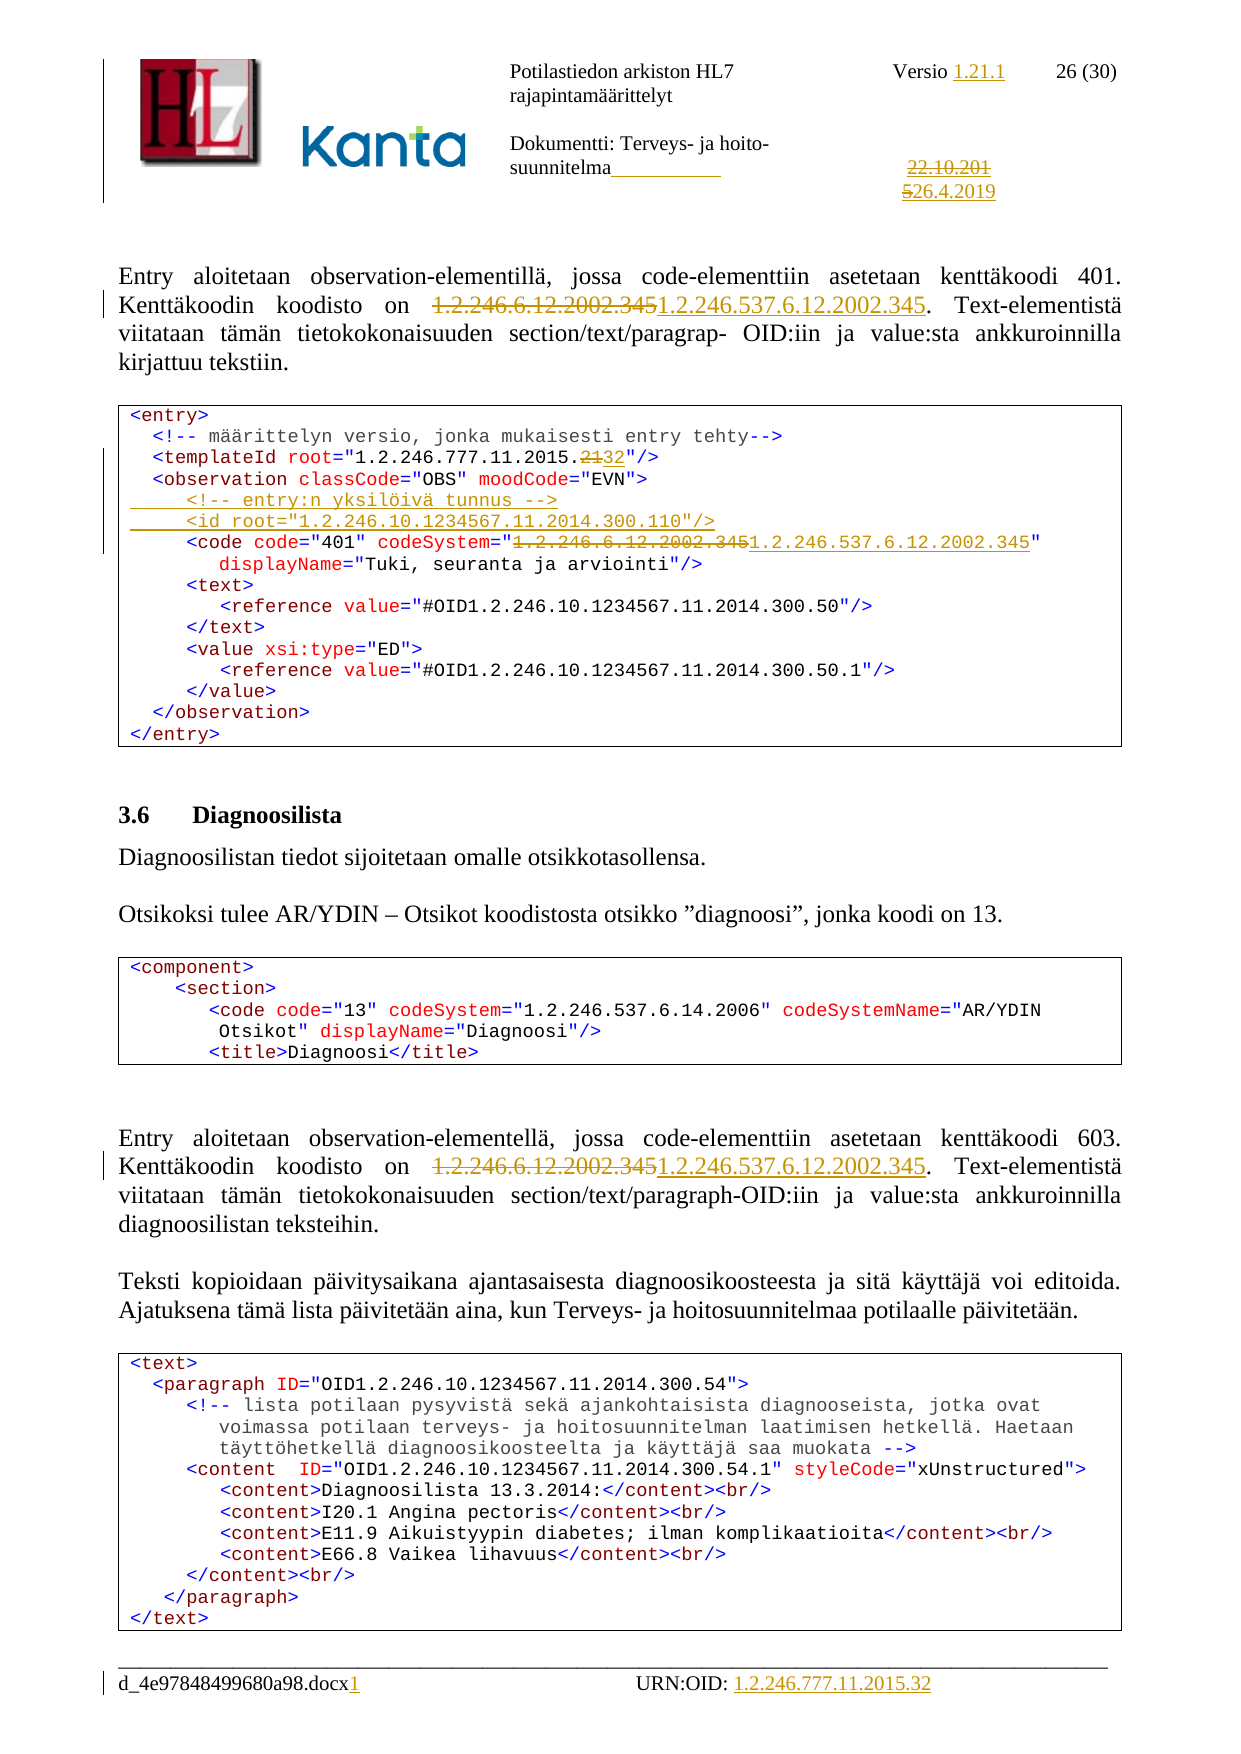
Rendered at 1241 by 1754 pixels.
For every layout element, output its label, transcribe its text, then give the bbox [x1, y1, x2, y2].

text Entry aloitetaan observation-elementillä, jossa code-elementtiin asetetaan kenttäkoodi 401. Kenttäkoodin koodisto on . Text-elementistä viitataan tämän tietokokonaisuuden section/text/paragrap- OID:iin ja value:sta ankkuroinnilla kirjattuu tekstiin. [118, 261, 1122, 376]
subtitle Diagnoosilista [118, 801, 1122, 829]
picture [302, 126, 466, 167]
text Diagnoosilistan tiedot sijoitetaan omalle otsikkotasollensa. [118, 842, 1122, 871]
table_header <component> <section> <code code="13" codeSystem="1.2.246.537.6.14.2006" codeSystemName="AR/YDIN Otsikot" displayName="Diagnoosi"/> <title>Diagnoosi</title> [119, 958, 1121, 1064]
text Teksti kopioidaan päivitysaikana ajantasaisesta diagnoosikoosteesta ja sitä käyttäjä voi editoida. Ajatuksena tämä lista päivitetään aina, kun Terveys- ja hoitosuunnitelmaa potilaalle päivitetään. [118, 1266, 1122, 1324]
picture [140, 59, 263, 167]
text Otsikoksi tulee AR/YDIN – Otsikot koodistosta otsikko ”diagnoosi”, jonka koodi on 13. [118, 899, 1122, 928]
table_header <entry> <!-- määrittelyn versio, jonka mukaisesti entry tehty--> <templateId root="1.2.246.777.11.2015."/> <observation classCode="OBS" moodCode="EVN"> <code code="401" codeSystem="" displayName="Tuki, seuranta ja arviointi"/> <text> <reference value="#OID1.2.246.10.1234567.11.2014.300.50"/> </text> <value xsi:type="ED"> <reference value="#OID1.2.246.10.1234567.11.2014.300.50.1"/> </value> </observation> </entry> [119, 406, 1121, 746]
text Entry aloitetaan observation-elementellä, jossa code-elementtiin asetetaan kenttäkoodi 603. Kenttäkoodin koodisto on . Text-elementistä viitataan tämän tietokokonaisuuden section/text/paragraph-OID:iin ja value:sta ankkuroinnilla diagnoosilistan teksteihin. [118, 1123, 1122, 1238]
